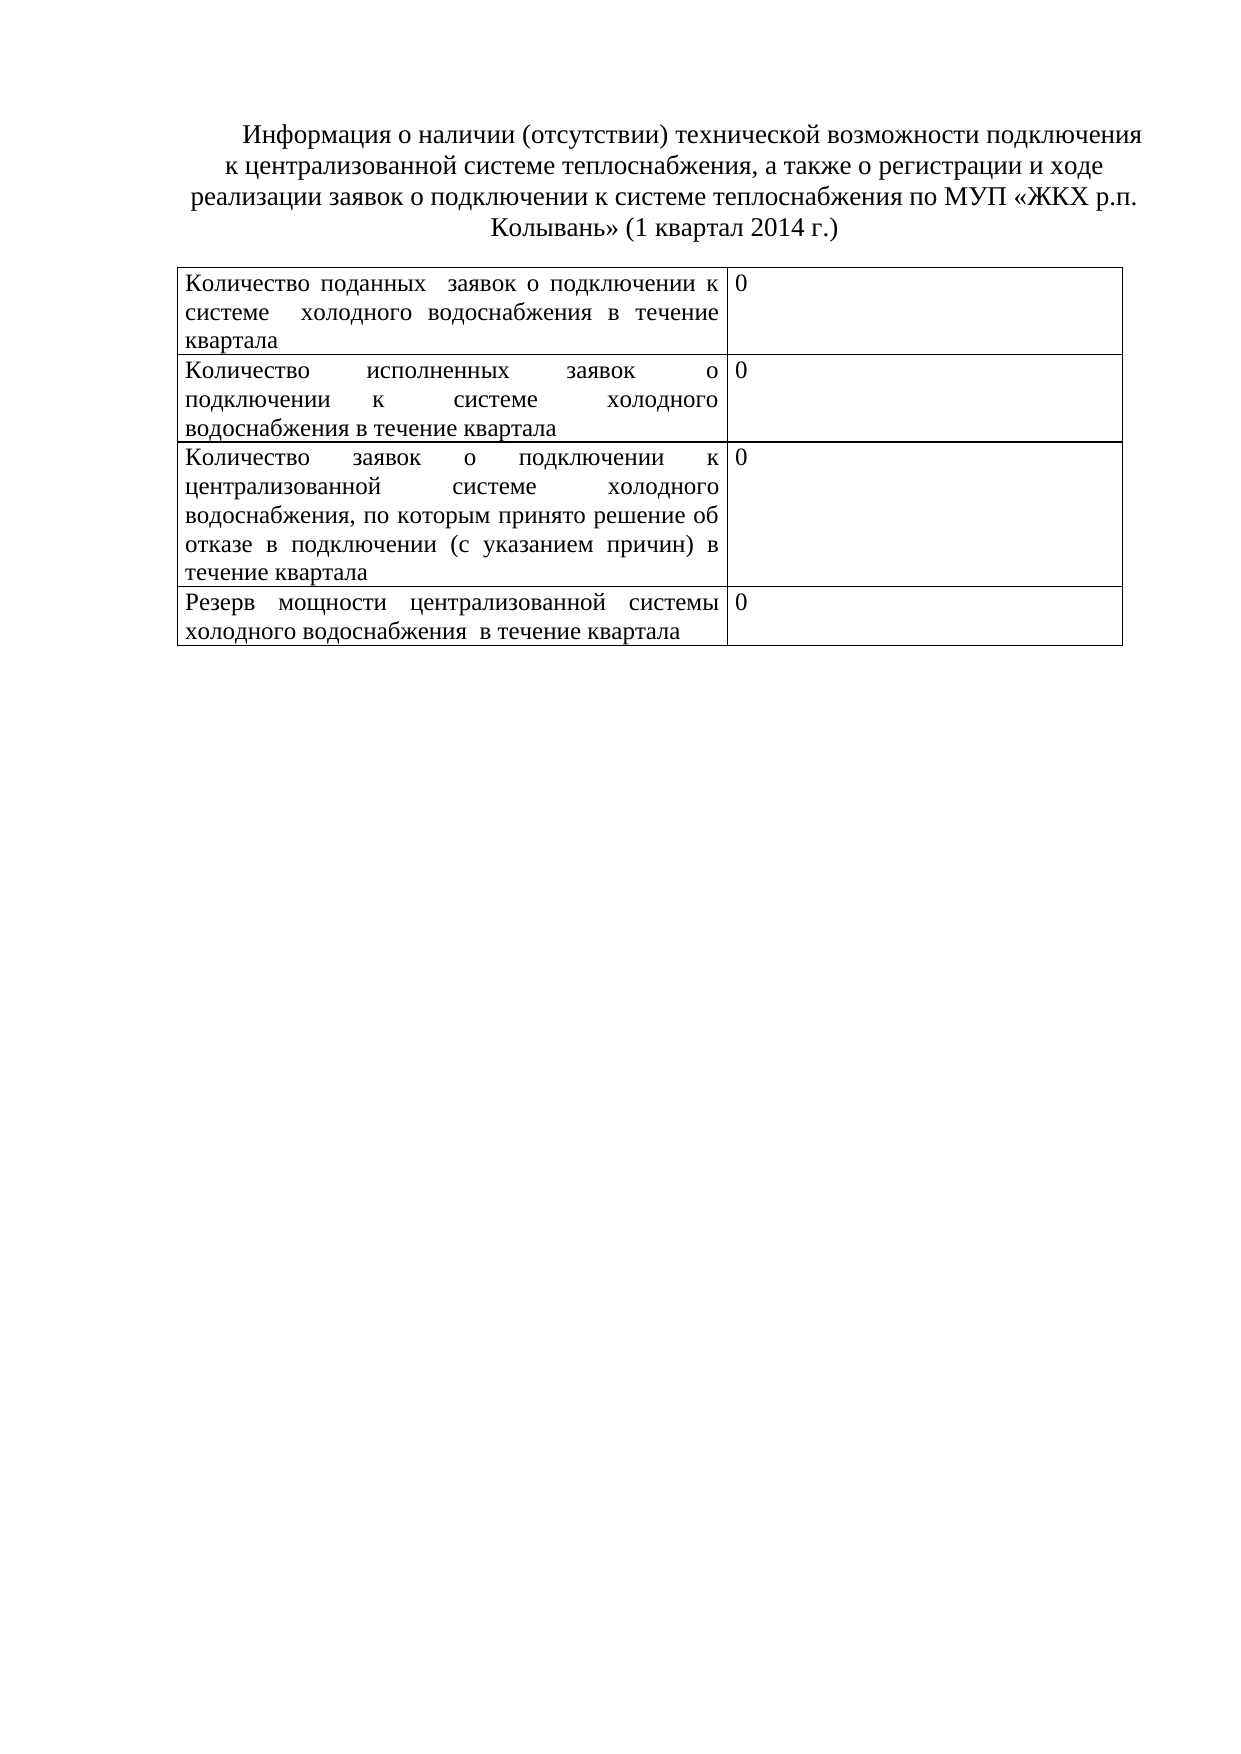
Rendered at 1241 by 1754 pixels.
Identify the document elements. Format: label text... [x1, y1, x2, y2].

table_cell Резерв мощности централизованной системы холодного водоснабжения в течение квартала [178, 587, 727, 645]
table_cell 0 [728, 355, 1122, 441]
table_header Количество поданных заявок о подключении к системе холодного водоснабжения в течение квартала [178, 268, 727, 354]
table_cell 0 [728, 443, 1122, 586]
table_cell Количество заявок о подключении к централизованной системе холодного водоснабжения, по которым принято решение об отказе в подключении (с указанием причин) в течение квартала [178, 443, 727, 586]
table_header 0 [728, 268, 1122, 354]
text Информация о наличии (отсутствии) технической возможности подключения к централизованной системе теплоснабжения, а также о регистрации и ходе реализации заявок о подключении к системе теплоснабжения по МУП «ЖКХ р.п. Колывань» (1 квартал .) [177, 118, 1152, 243]
table_cell Количество исполненных заявок о подключении к системе холодного водоснабжения в течение квартала [178, 355, 727, 441]
table_cell 0 [728, 587, 1122, 645]
